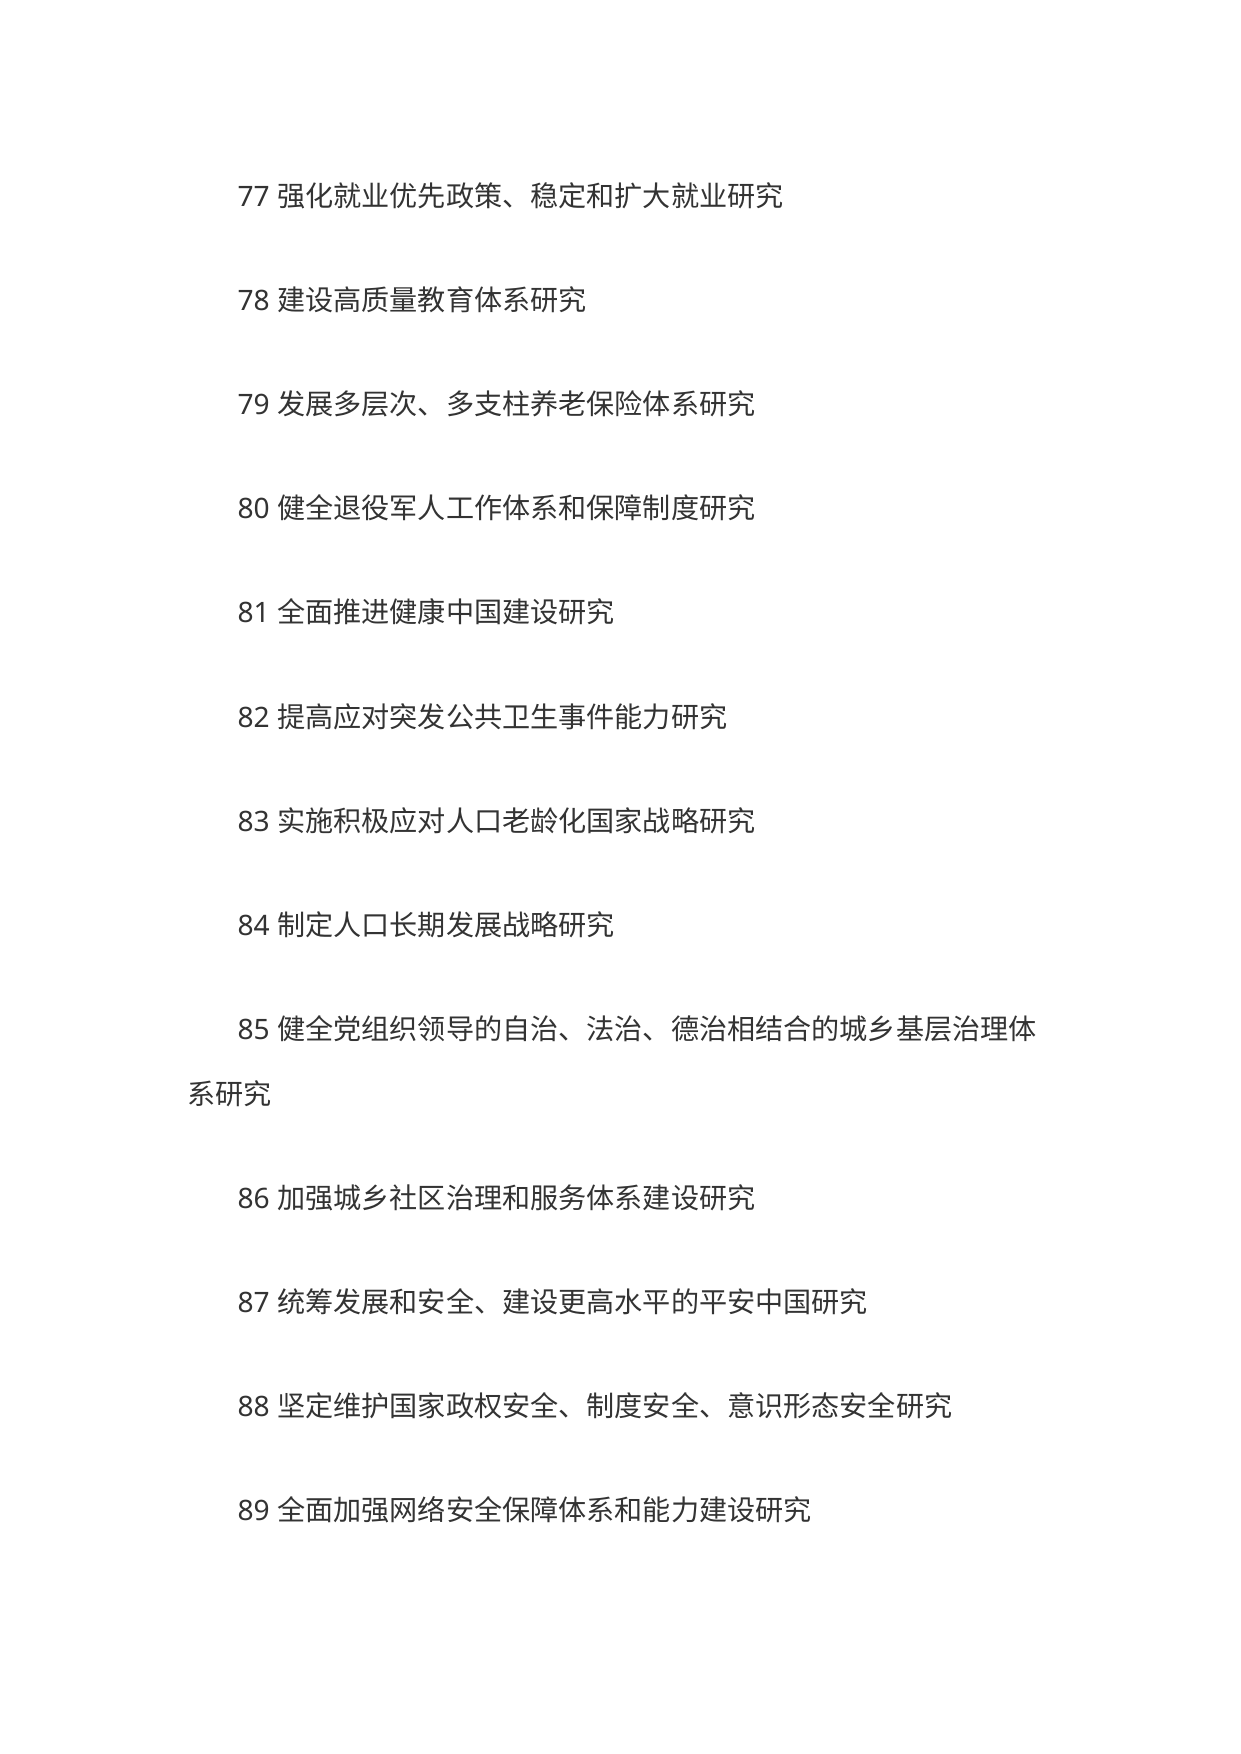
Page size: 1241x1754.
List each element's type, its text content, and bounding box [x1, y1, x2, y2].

text 89 全面加强网络安全保障体系和能力建设研究 [187, 1476, 1053, 1541]
text 81 全面推进健康中国建设研究 [187, 578, 1053, 643]
text 83 实施积极应对人口老龄化国家战略研究 [187, 786, 1053, 851]
text 80 健全退役军人工作体系和保障制度研究 [187, 474, 1053, 539]
text 78 建设高质量教育体系研究 [187, 266, 1053, 331]
text 77 强化就业优先政策、稳定和扩大就业研究 [187, 162, 1053, 227]
text 85 健全党组织领导的自治、法治、德治相结合的城乡基层治理体系研究 [187, 994, 1053, 1124]
text 79 发展多层次、多支柱养老保险体系研究 [187, 370, 1053, 435]
text 82 提高应对突发公共卫生事件能力研究 [187, 682, 1053, 747]
text 87 统筹发展和安全、建设更高水平的平安中国研究 [187, 1268, 1053, 1333]
text 88 坚定维护国家政权安全、制度安全、意识形态安全研究 [187, 1372, 1053, 1437]
text 84 制定人口长期发展战略研究 [187, 890, 1053, 955]
text 86 加强城乡社区治理和服务体系建设研究 [187, 1163, 1053, 1228]
